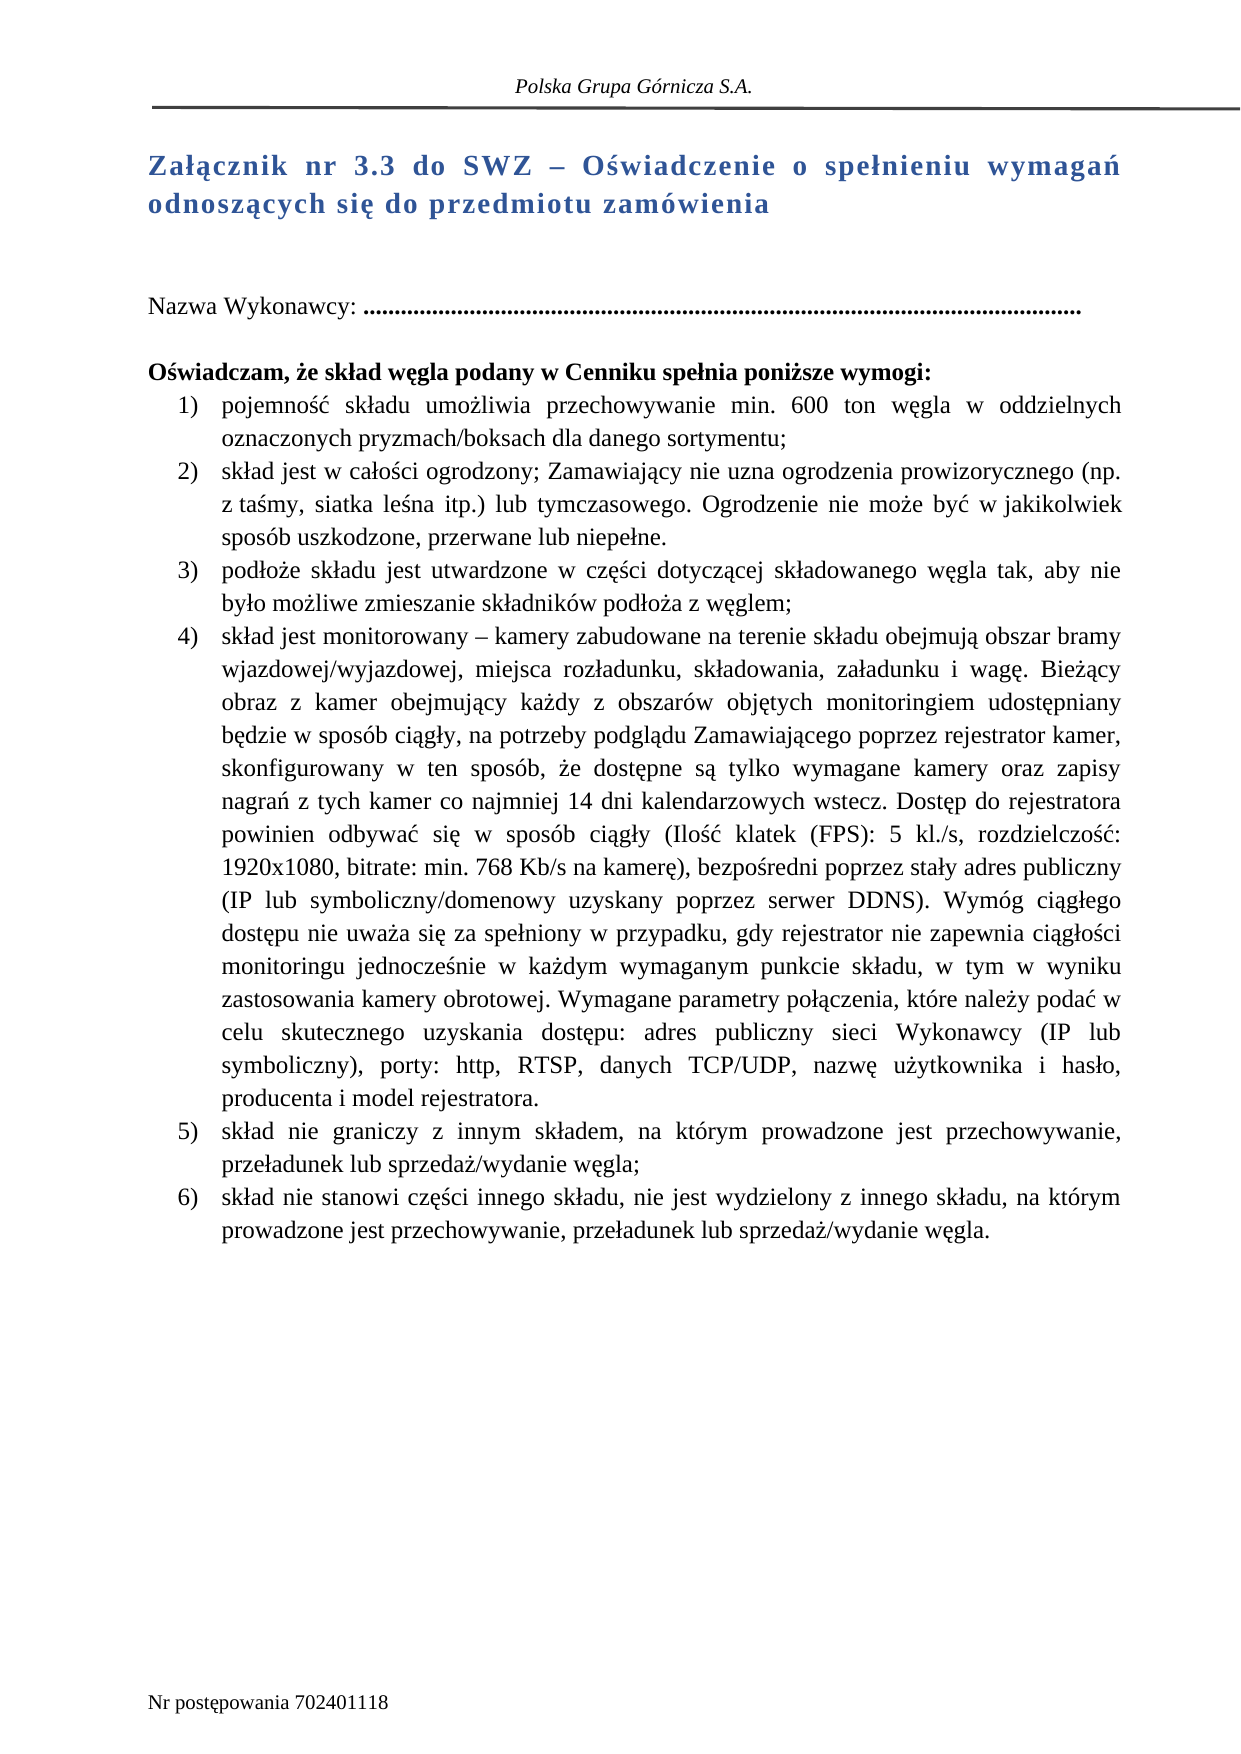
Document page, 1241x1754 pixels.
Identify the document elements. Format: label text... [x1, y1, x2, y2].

text Nazwa Wykonawcy: ................................................................................................................... [148, 291, 1122, 319]
list skład jest w całości ogrodzony; Zamawiający nie uzna ogrodzenia prowizorycznego (np. z taśmy, siatka leśna itp.) lub tymczasowego. Ogrodzenie nie może być w jakikolwiek sposób uszkodzone, przerwane lub niepełne. [177, 456, 1122, 551]
text Załącznik nr 3.3 do SWZ – Oświadczenie o spełnieniu wymagań odnoszących się do przedmiotu zamówienia [148, 148, 1122, 220]
list pojemność składu umożliwia przechowywanie min. 600 ton węgla w oddzielnych oznaczonych pryzmach/boksach dla danego sortymentu; [177, 390, 1122, 452]
list skład nie stanowi części innego składu, nie jest wydzielony z innego składu, na którym prowadzone jest przechowywanie, przeładunek lub sprzedaż/wydanie węgla. [177, 1182, 1122, 1244]
list skład jest monitorowany – kamery zabudowane na terenie składu obejmują obszar bramy wjazdowej/wyjazdowej, miejsca rozładunku, składowania, załadunku i wagę. Bieżący obraz z kamer obejmujący każdy z obszarów objętych monitoringiem udostępniany będzie w sposób ciągły, na potrzeby podglądu Zamawiającego poprzez rejestrator kamer, skonfigurowany w ten sposób, że dostępne są tylko wymagane kamery oraz zapisy nagrań z tych kamer co najmniej 14 dni kalendarzowych wstecz. Dostęp do rejestratora powinien odbywać się w sposób ciągły (Ilość klatek (FPS): 5 kl./s, rozdzielczość: 1920x1080, bitrate: min. 768 Kb/s na kamerę), bezpośredni poprzez stały adres publiczny (IP lub symboliczny/domenowy uzyskany poprzez serwer DDNS). Wymóg ciągłego dostępu nie uważa się za spełniony w przypadku, gdy rejestrator nie zapewnia ciągłości monitoringu jednocześnie w każdym wymaganym punkcie składu, w tym w wyniku zastosowania kamery obrotowej. Wymagane parametry połączenia, które należy podać w celu skutecznego uzyskania dostępu: adres publiczny sieci Wykonawcy (IP lub symboliczny), porty: http, RTSP, danych TCP/UDP, nazwę użytkownika i hasło, producenta i model rejestratora. [177, 621, 1122, 1112]
list podłoże składu jest utwardzone w części dotyczącej składowanego węgla tak, aby nie było możliwe zmieszanie składników podłoża z węglem; [177, 555, 1122, 617]
list skład nie graniczy z innym składem, na którym prowadzone jest przechowywanie, przeładunek lub sprzedaż/wydanie węgla; [177, 1116, 1122, 1178]
text Oświadczam, że skład węgla podany w Cenniku spełnia poniższe wymogi: [148, 357, 1122, 386]
